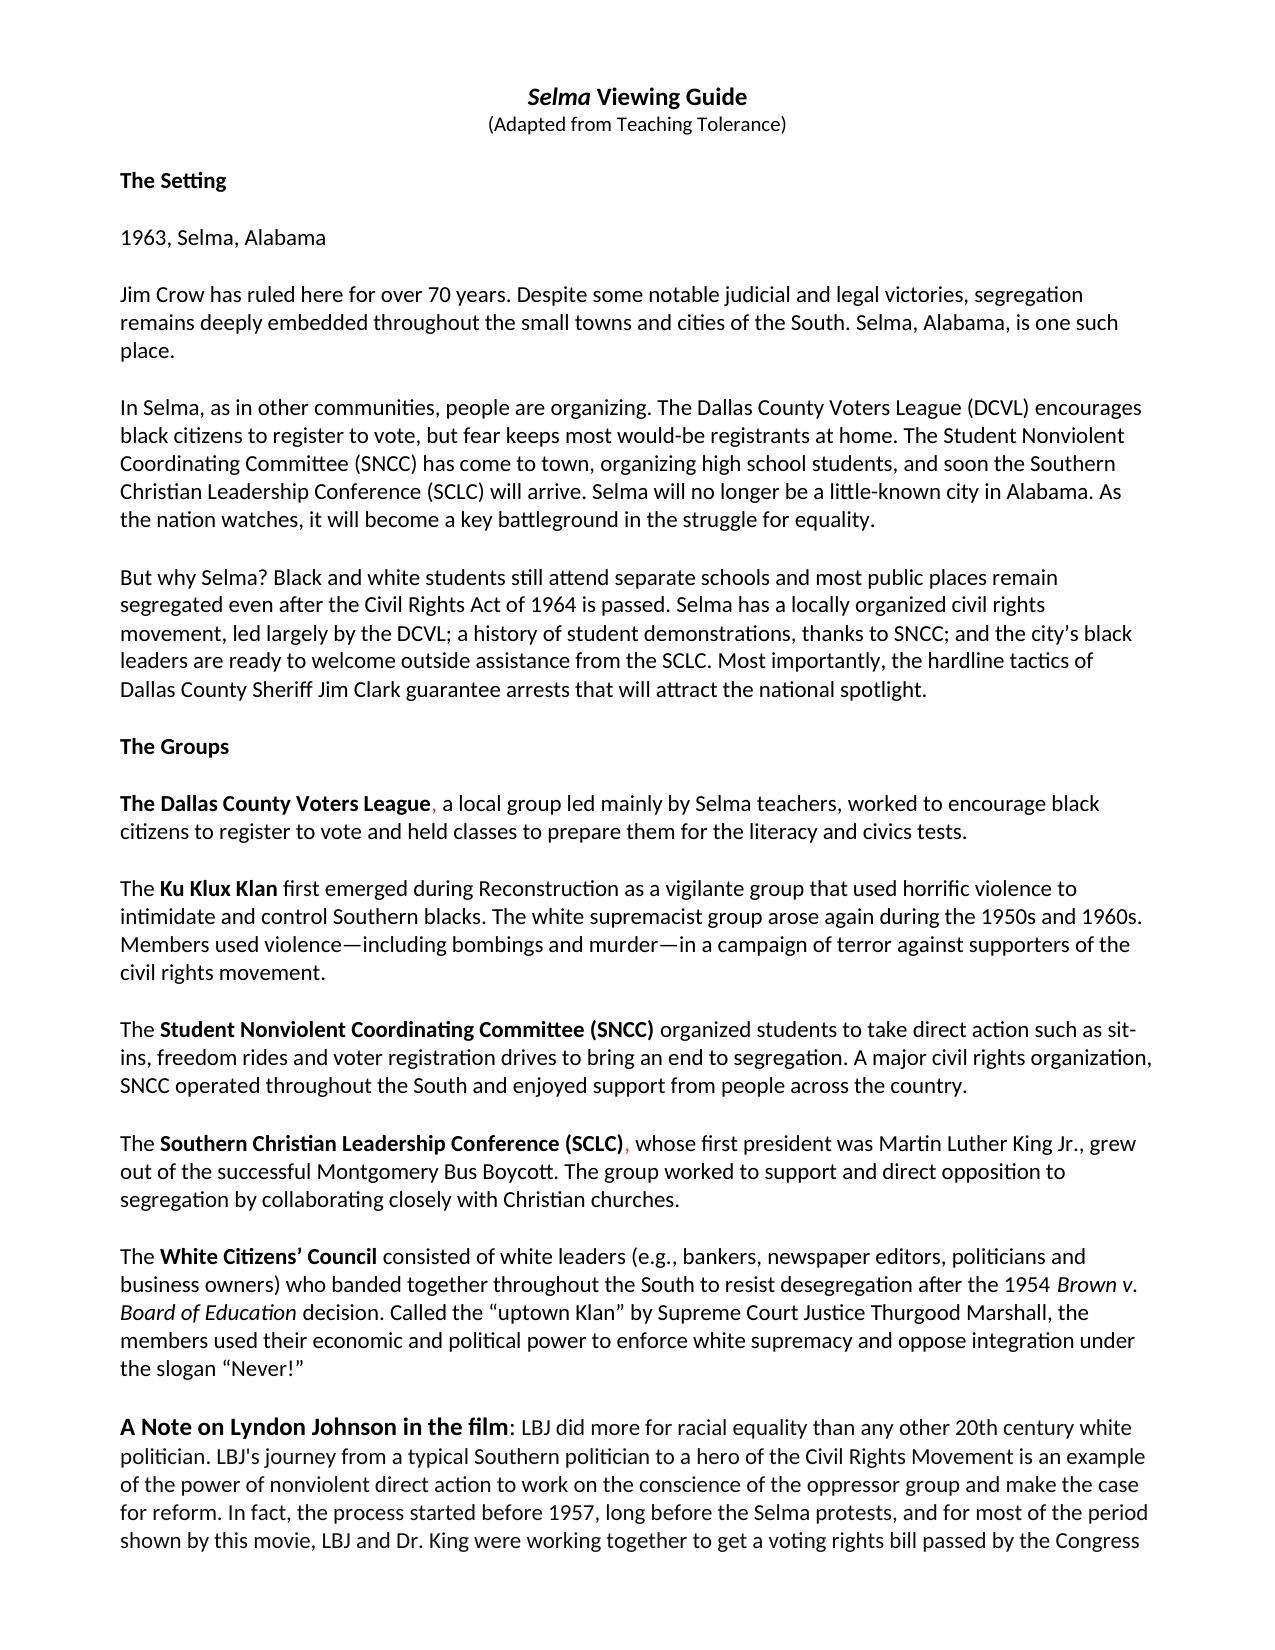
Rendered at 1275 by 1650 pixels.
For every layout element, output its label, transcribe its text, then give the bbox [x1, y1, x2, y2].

text The Ku Klux Klan first emerged during Reconstruction as a vigilante group that used horrific violence to intimidate and control Southern blacks. The white supremacist group arose again during the 1950s and 1960s. Members used violence—including bombings and murder—in a campaign of terror against supporters of the civil rights movement. [120, 874, 1155, 986]
text But why Selma? Black and white students still attend separate schools and most public places remain segregated even after the Civil Rights Act of 1964 is passed. Selma has a locally organized civil rights movement, led largely by the DCVL; a history of student demonstrations, thanks to SNCC; and the city’s black leaders are ready to welcome outside assistance from the SCLC. Most importantly, the hardline tactics of Dallas County Sheriff Jim Clark guarantee arrests that will attract the national spotlight. [120, 563, 1155, 703]
text The White Citizens’ Council consisted of white leaders (e.g., bankers, newspaper editors, politicians and business owners) who banded together throughout the South to resist desegregation after the 1954 Brown v. Board of Education decision. Called the “uptown Klan” by Supreme Court Justice Thurgood Marshall, the members used their economic and political power to enforce white supremacy and oppose integration under the slogan “Never!” [120, 1242, 1155, 1382]
text In Selma, as in other communities, people are organizing. The Dallas County Voters League (DCVL) encourages black citizens to register to vote, but fear keeps most would-be registrants at home. The Student Nonviolent Coordinating Committee (SNCC) has come to town, organizing high school students, and soon the Southern Christian Leadership Conference (SCLC) will arrive. Selma will no longer be a little-known city in Alabama. As the nation watches, it will become a key battleground in the struggle for equality. [120, 393, 1155, 533]
text The Groups [120, 732, 1155, 760]
text The Setting [120, 166, 1155, 194]
text The Southern Christian Leadership Conference (SCLC), whose first president was Martin Luther King Jr., grew out of the successful Montgomery Bus Boycott. The group worked to support and direct opposition to segregation by collaborating closely with Christian churches. [120, 1129, 1155, 1213]
text Selma Viewing Guide [120, 81, 1155, 111]
text Jim Crow has ruled here for over 70 years. Despite some notable judicial and legal victories, segregation remains deeply embedded throughout the small towns and cities of the South. Selma, Alabama, is one such place. [120, 280, 1155, 364]
text The Student Nonviolent Coordinating Committee (SNCC) organized students to take direct action such as sit-ins, freedom rides and voter registration drives to bring an end to segregation. A major civil rights organization, SNCC operated throughout the South and enjoyed support from people across the country. [120, 1016, 1155, 1099]
text (Adapted from Teaching Tolerance) [120, 111, 1155, 137]
text 1963, Selma, Alabama [120, 223, 1155, 251]
text The Dallas County Voters League, a local group led mainly by Selma teachers, worked to encourage black citizens to register to vote and held classes to prepare them for the literacy and civics tests. [120, 789, 1155, 845]
